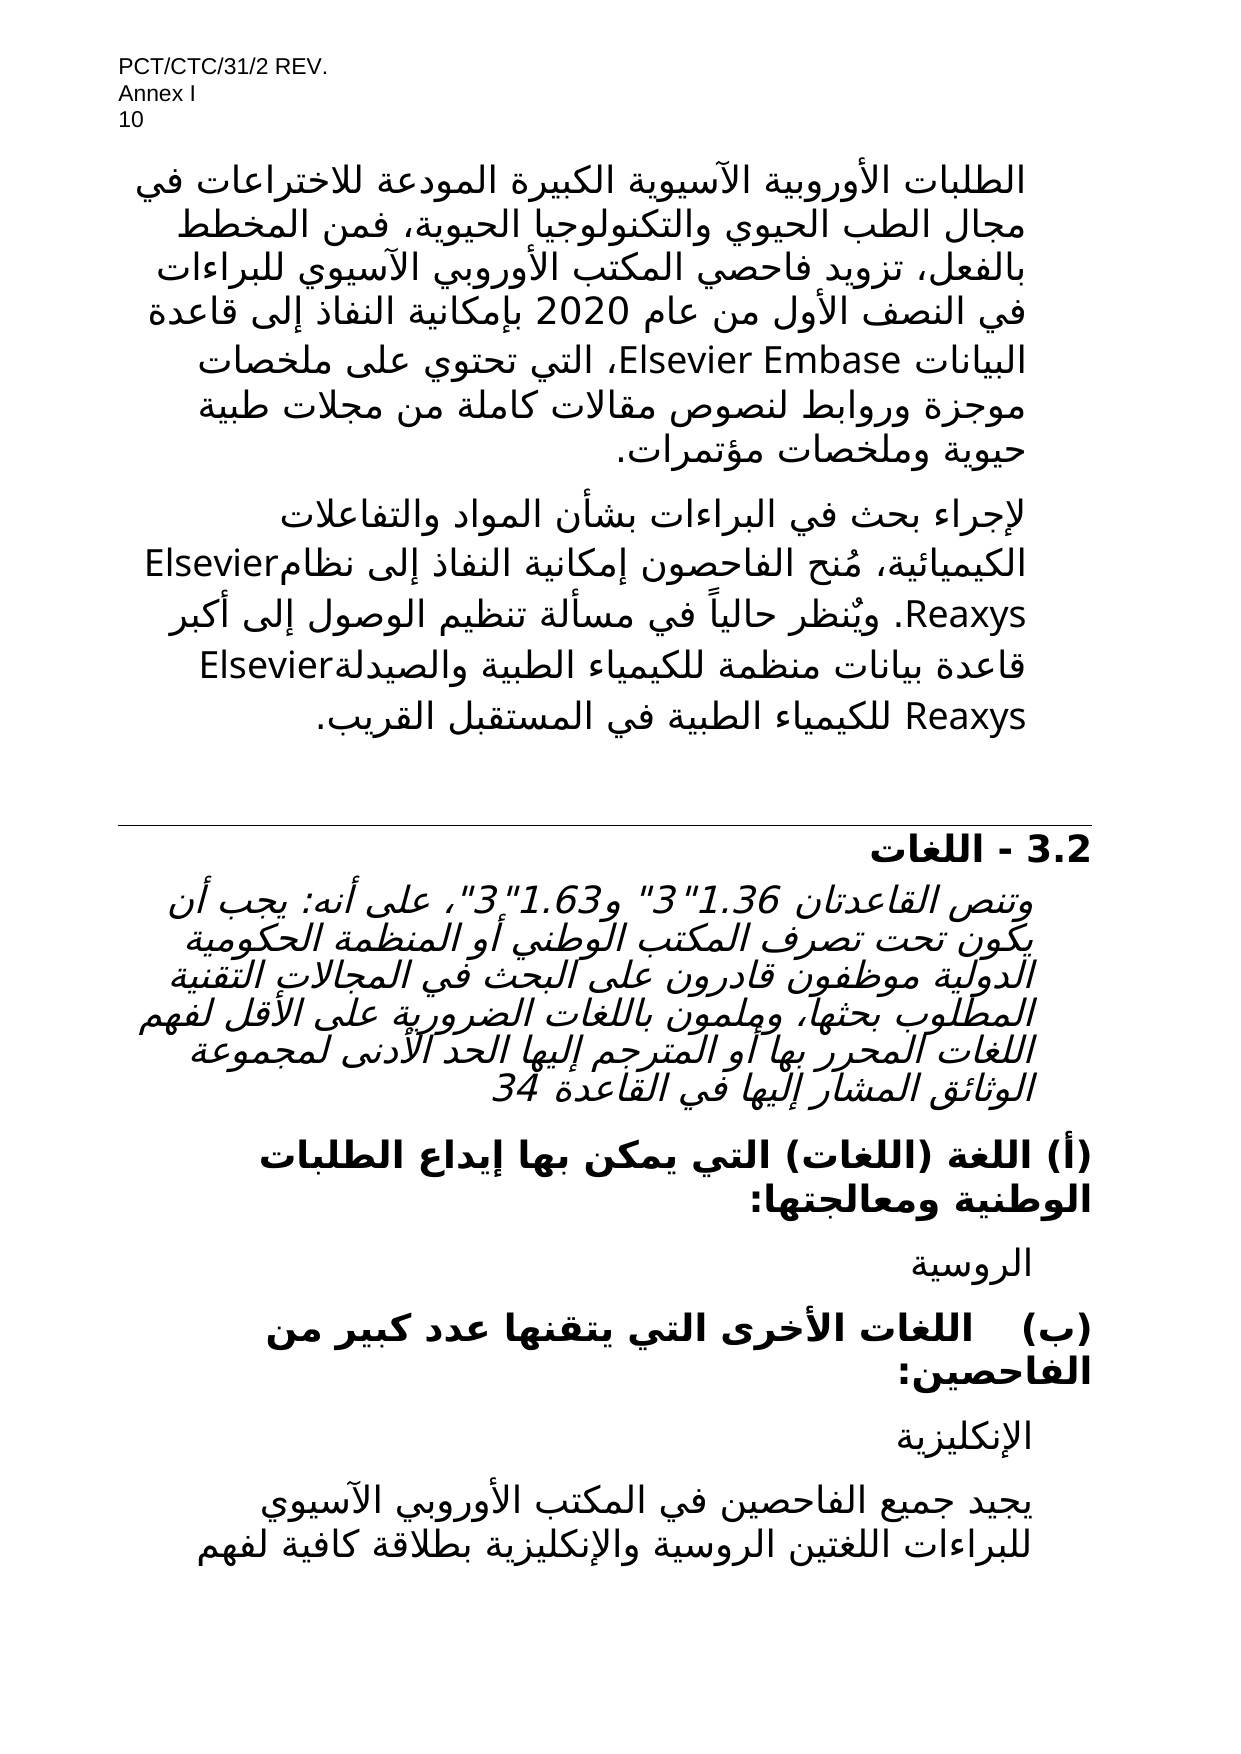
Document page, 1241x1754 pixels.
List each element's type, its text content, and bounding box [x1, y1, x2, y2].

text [118, 1479, 1033, 1566]
text لإجراء بحث في البراءات بشأن المواد والتفاعلات الكيميائية، مُنح الفاحصون إمكانية النفاذ إلى نظامElsevier Reaxys. ويٌنظر حالياً في مسألة تنظيم الوصول إلى أكبر قاعدة بيانات منظمة للكيمياء الطبية والصيدلةElsevier Reaxys للكيمياء الطبية في المستقبل القريب. [118, 492, 1027, 740]
text وتنص القاعدتان 1.36"3" و1.63"3"، على أنه: يجب أن يكون تحت تصرف المكتب الوطني أو المنظمة الحكومية الدولية موظفون قادرون على البحث في المجالات التقنية المطلوب بحثها، وملمون باللغات الضرورية على الأقل لفهم اللغات المحرر بها أو المترجم إليها الحد الأدنى لمجموعة الوثائق المشار إليها في القاعدة 34 [118, 884, 1033, 1109]
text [118, 158, 1027, 471]
text الإنكليزية [118, 1414, 1092, 1458]
text 3.2 - اللغات [118, 826, 1092, 871]
text (أ) اللغة (اللغات) التي يمكن بها إيداع الطلبات الوطنية ومعالجتها: [118, 1134, 1092, 1221]
text (ب) اللغات الأخرى التي يتقنها عدد كبير من الفاحصين: [118, 1306, 1092, 1394]
text الروسية [118, 1242, 1092, 1286]
